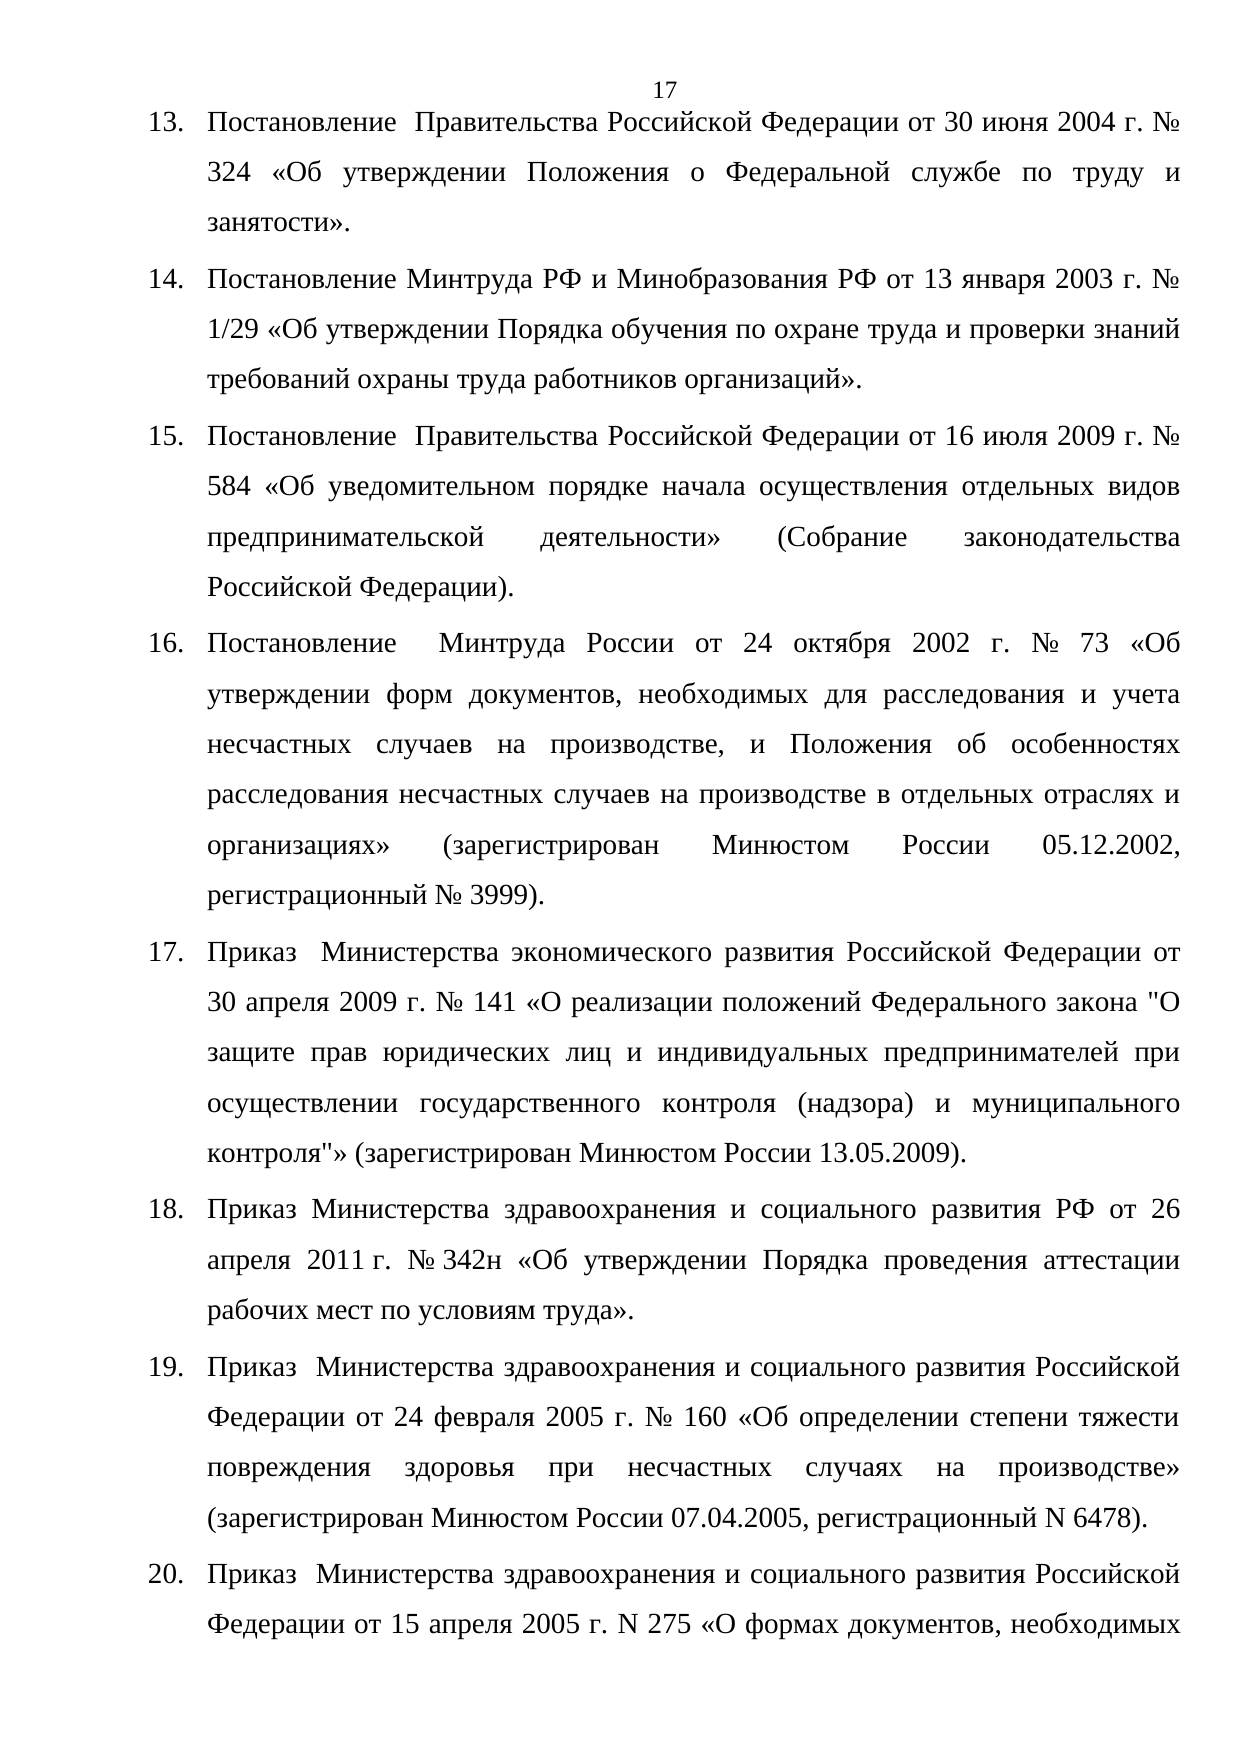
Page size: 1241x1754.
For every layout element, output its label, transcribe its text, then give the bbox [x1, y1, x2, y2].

text Постановление Минтруда России от 24 октября 2002 г. № 73 «Об утверждении форм документов, необходимых для расследования и учета несчастных случаев на производстве, и Положения об особенностях расследования несчастных случаев на производстве в отдельных отраслях и организациях» (зарегистрирован Минюстом России 05.12.2002, регистрационный № 3999). [148, 626, 1181, 911]
text Постановление Правительства Российской Федерации от 16 июля 2009 г. № 584 «Об уведомительном порядке начала осуществления отдельных видов предпринимательской деятельности» (Собрание законодательства Российской Федерации). [148, 418, 1181, 603]
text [148, 1556, 1181, 1640]
text Постановление Правительства Российской Федерации от 30 июня 2004 г. № 324 «Об утверждении Положения о Федеральной службе по труду и занятости». [148, 104, 1181, 238]
text Приказ Министерства экономического развития Российской Федерации от 30 апреля 2009 г. № 141 «О реализации положений Федерального закона "О защите прав юридических лиц и индивидуальных предпринимателей при осуществлении государственного контроля (надзора) и муниципального контроля"» (зарегистрирован Минюстом России 13.05.2009). [148, 934, 1181, 1168]
text Приказ Министерства здравоохранения и социального развития РФ от 26 апреля 2011 г. № 342н «Об утверждении Порядка проведения аттестации рабочих мест по условиям труда». [148, 1192, 1181, 1326]
text Постановление Минтруда РФ и Минобразования РФ от 13 января 2003 г. № 1/29 «Об утверждении Порядка обучения по охране труда и проверки знаний требований охраны труда работников организаций». [148, 261, 1181, 395]
text Приказ Министерства здравоохранения и социального развития Российской Федерации от 24 февраля 2005 г. № 160 «Об определении степени тяжести повреждения здоровья при несчастных случаях на производстве» (зарегистрирован Минюстом России 07.04.2005, регистрационный N 6478). [148, 1349, 1181, 1533]
